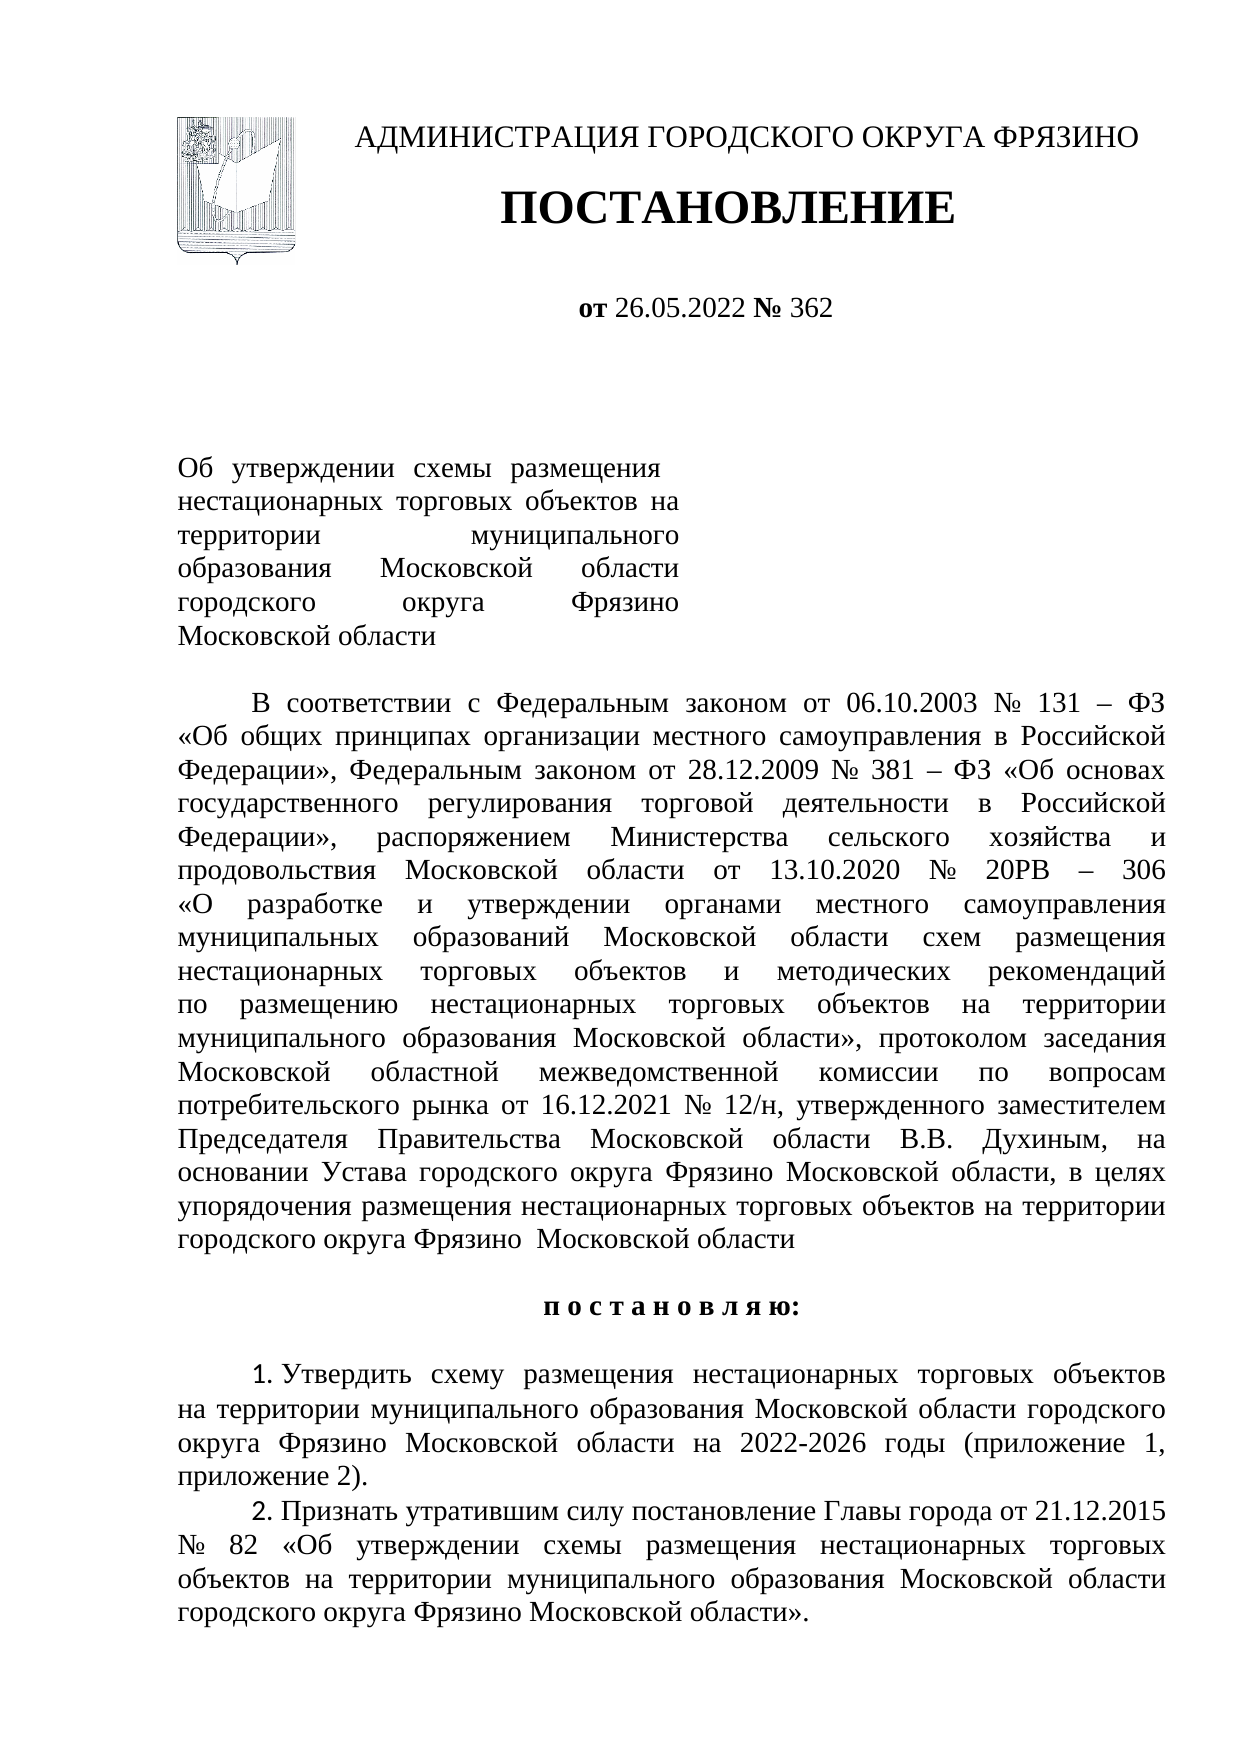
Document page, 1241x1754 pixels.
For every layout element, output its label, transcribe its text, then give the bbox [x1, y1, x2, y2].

list Признать утратившим силу постановление Главы города от 21.12.2015 № 82 «Об утверждении схемы размещения нестационарных торговых объектов на территории муниципального образования Московской области городского округа Фрязино Московской области». [177, 1492, 1167, 1628]
list Утвердить схему размещения нестационарных торговых объектов на территории муниципального образования Московской области городского округа Фрязино Московской области на 2022-2026 годы (приложение 1, приложение 2). [177, 1356, 1167, 1492]
text В соответствии с Федеральным законом от 06.10.2003 № 131 – ФЗ «Об общих принципах организации местного самоуправления в Российской Федерации», Федеральным законом от 28.12.2009 № 381 – ФЗ «Об основах государственного регулирования торговой деятельности в Российской Федерации», распоряжением Министерства сельского хозяйства и продовольствия Московской области от 13.10.2020 № 20РВ – 306 «О разработке и утверждении органами местного самоуправления муниципальных образований Московской области схем размещения нестационарных торговых объектов и методических рекомендаций по размещению нестационарных торговых объектов на территории муниципального образования Московской области», протоколом заседания Московской областной межведомственной комиссии по вопросам потребительского рынка от 16.12.2021 № 12/н, утвержденного заместителем Председателя Правительства Московской области В.В. Духиным, на основании Устава городского округа Фрязино Московской области, в целях упорядочения размещения нестационарных торговых объектов на территории городского округа Фрязино Московской области [177, 685, 1167, 1255]
text Об утверждении схемы размещения нестационарных торговых объектов на территории муниципального образования Московской области городского округа Фрязино Московской области [177, 450, 679, 651]
text от 26.05.2022 № 362 [369, 290, 1167, 323]
text п о с т а н о в л я ю: [177, 1288, 1167, 1322]
subtitle ПОСТАНОВЛЕНИЕ [428, 179, 1167, 234]
subtitle АДМИНИСТРАЦИЯ ГОРОДСКОГО ОКРУГА ФРЯЗИНО [354, 118, 1167, 154]
picture [177, 117, 296, 265]
